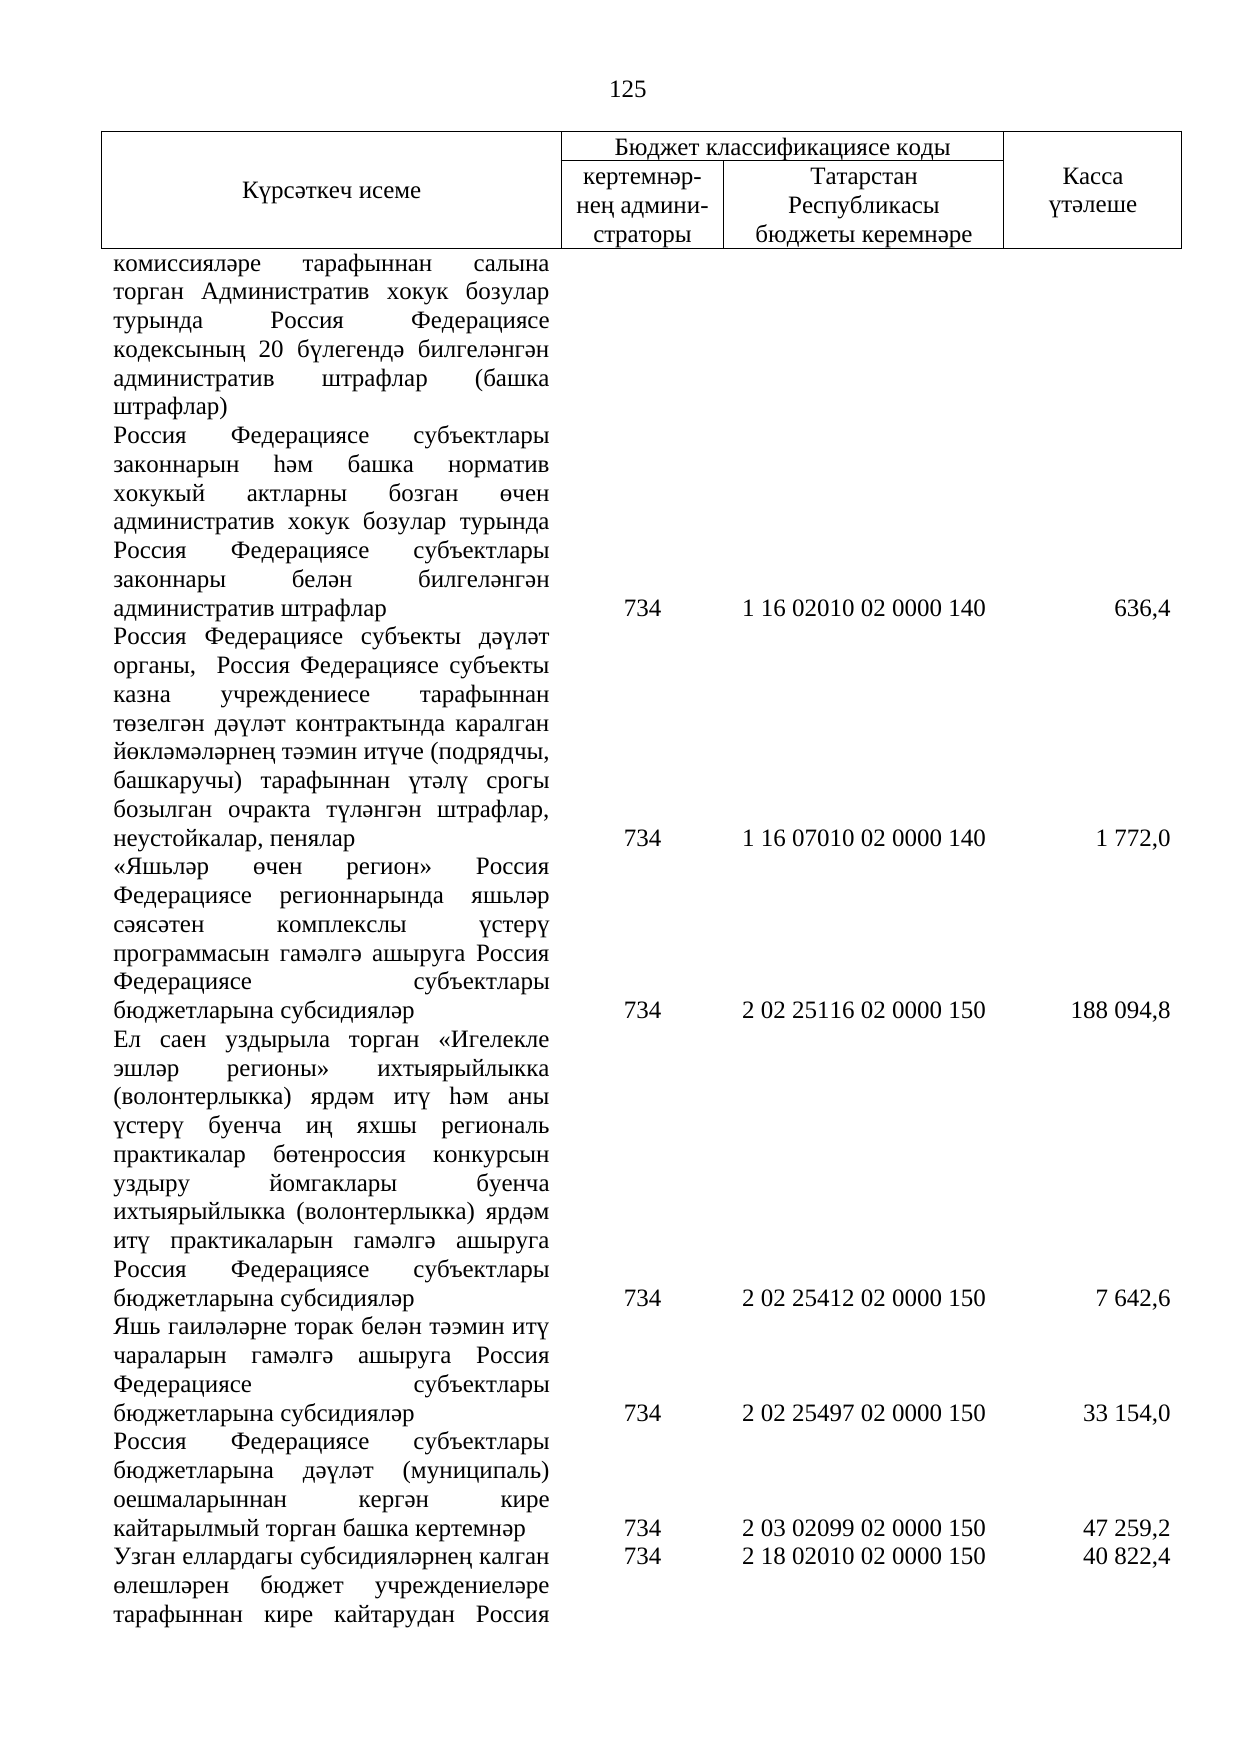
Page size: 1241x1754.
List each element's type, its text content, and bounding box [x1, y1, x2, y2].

table_cell кертемнәр-нең админи-страторы [562, 161, 723, 248]
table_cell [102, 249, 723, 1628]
table_cell Татарстан Республикасы бюджеты керемнәре [724, 161, 1003, 248]
table_header Күрсәткеч исеме [102, 132, 561, 248]
table_header Бюджет классификациясе коды [562, 132, 1003, 160]
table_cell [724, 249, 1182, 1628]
table_header Касса үтәлеше [1004, 132, 1181, 248]
